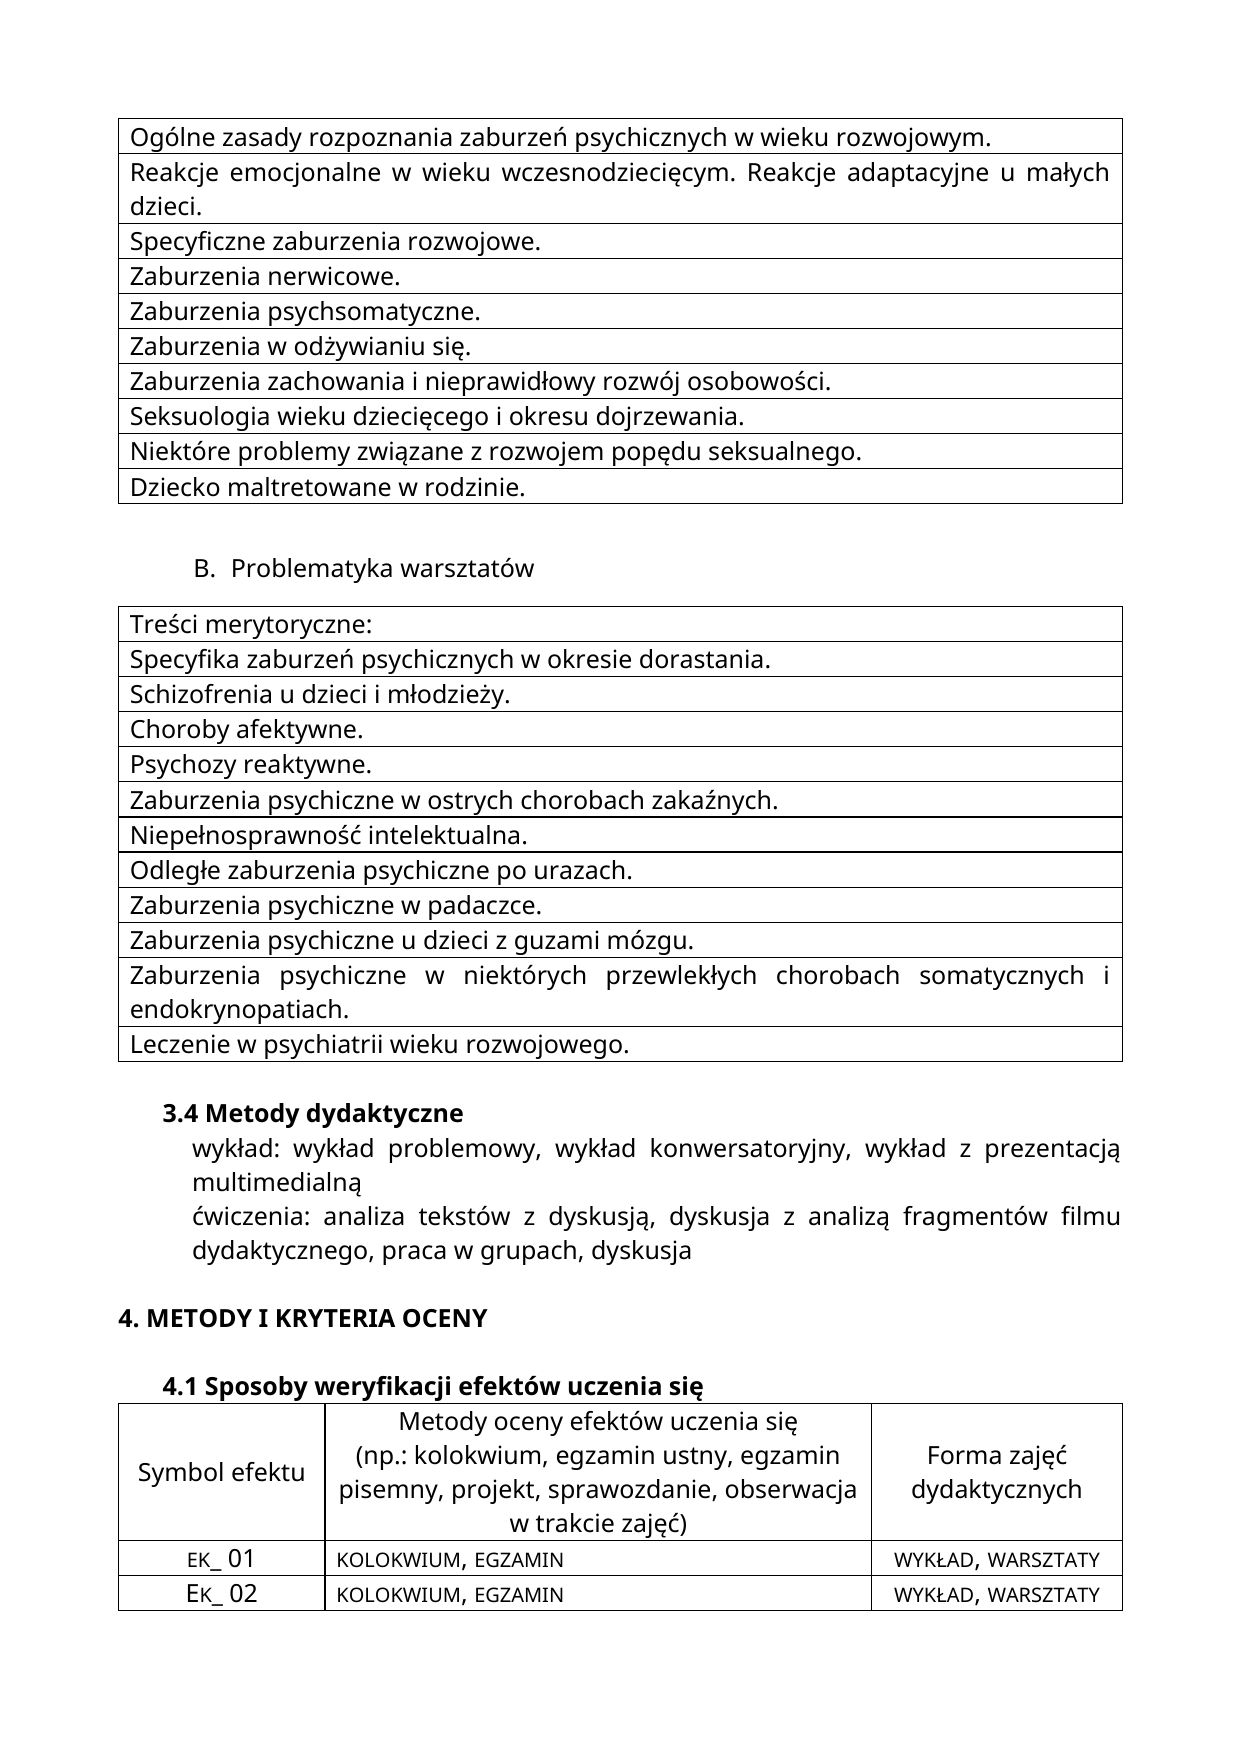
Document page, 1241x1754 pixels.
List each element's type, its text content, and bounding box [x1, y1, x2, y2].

table_header Forma zajęć dydaktycznych [872, 1404, 1122, 1540]
text ćwiczenia: analiza tekstów z dyskusją, dyskusja z analizą fragmentów filmu dydaktycznego, praca w grupach, dyskusja [192, 1198, 1122, 1266]
table_cell Niepełnosprawność intelektualna. [119, 818, 1122, 851]
table_cell Psychozy reaktywne. [119, 747, 1122, 781]
text 4. METODY I KRYTERIA OCENY [118, 1301, 1122, 1334]
table_cell Zaburzenia psychiczne w niektórych przewlekłych chorobach somatycznych i endokrynopatiach. [119, 958, 1122, 1026]
table_cell Seksuologia wieku dziecięcego i okresu dojrzewania. [119, 399, 1122, 433]
table_cell Leczenie w psychiatrii wieku rozwojowego. [119, 1027, 1122, 1061]
table_cell Reakcje emocjonalne w wieku wczesnodziecięcym. Reakcje adaptacyjne u małych dzieci. [119, 154, 1122, 222]
table_cell Zaburzenia w odżywianiu się. [119, 329, 1122, 363]
table_cell Zaburzenia nerwicowe. [119, 259, 1122, 293]
table_cell kolokwium, egzamin [326, 1576, 871, 1610]
table_cell Zaburzenia psychiczne u dzieci z guzami mózgu. [119, 923, 1122, 957]
table_header Symbol efektu [119, 1404, 324, 1540]
table_cell wykład, warsztaty [872, 1576, 1122, 1610]
text wykład: wykład problemowy, wykład konwersatoryjny, wykład z prezentacją multimedialną [192, 1130, 1122, 1198]
table_header Metody oceny efektów uczenia się (np.: kolokwium, egzamin ustny, egzamin pisemny, projekt, sprawozdanie, obserwacja w trakcie zajęć) [326, 1404, 871, 1540]
table_cell Odległe zaburzenia psychiczne po urazach. [119, 853, 1122, 887]
text 4.1 Sposoby weryfikacji efektów uczenia się [162, 1369, 1122, 1403]
table_cell Zaburzenia psychsomatyczne. [119, 294, 1122, 328]
table_cell wykład, warsztaty [872, 1541, 1122, 1575]
table_header Treści merytoryczne: [119, 607, 1122, 641]
text 3.4 Metody dydaktyczne [162, 1096, 1122, 1130]
list Problematyka warsztatów [193, 551, 1122, 585]
table_cell Zaburzenia psychiczne w padaczce. [119, 888, 1122, 922]
table_cell Dziecko maltretowane w rodzinie. [119, 469, 1122, 503]
table_cell Specyficzne zaburzenia rozwojowe. [119, 224, 1122, 257]
table_cell Specyfika zaburzeń psychicznych w okresie dorastania. [119, 642, 1122, 676]
table_cell Ogólne zasady rozpoznania zaburzeń psychicznych w wieku rozwojowym. [119, 119, 1122, 153]
table_cell Choroby afektywne. [119, 712, 1122, 746]
table_cell kolokwium, egzamin [326, 1541, 871, 1575]
table_cell Niektóre problemy związane z rozwojem popędu seksualnego. [119, 434, 1122, 468]
table_cell Zaburzenia zachowania i nieprawidłowy rozwój osobowości. [119, 364, 1122, 398]
table_cell Ek_ 02 [119, 1576, 324, 1610]
table_cell ek_ 01 [119, 1541, 324, 1575]
table_cell Schizofrenia u dzieci i młodzieży. [119, 677, 1122, 711]
table_cell Zaburzenia psychiczne w ostrych chorobach zakaźnych. [119, 782, 1122, 816]
